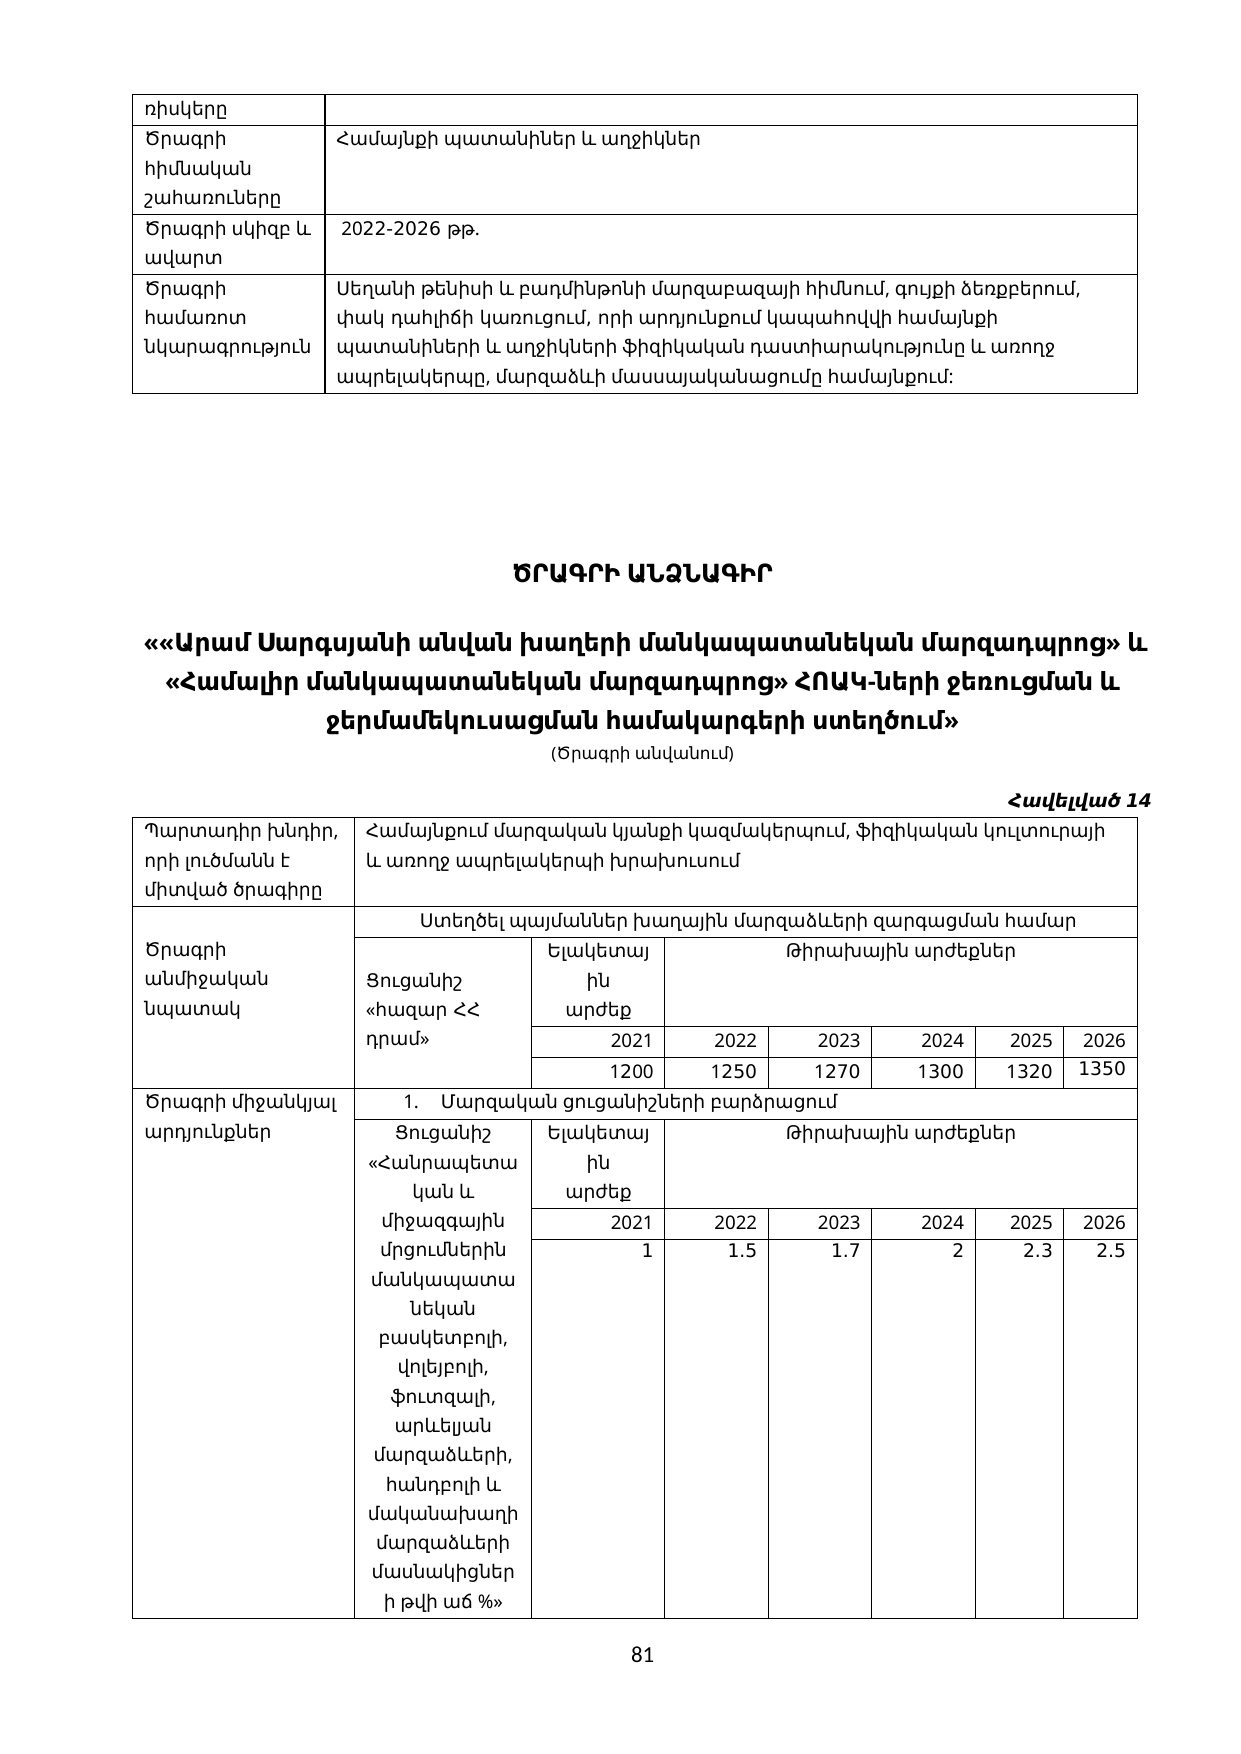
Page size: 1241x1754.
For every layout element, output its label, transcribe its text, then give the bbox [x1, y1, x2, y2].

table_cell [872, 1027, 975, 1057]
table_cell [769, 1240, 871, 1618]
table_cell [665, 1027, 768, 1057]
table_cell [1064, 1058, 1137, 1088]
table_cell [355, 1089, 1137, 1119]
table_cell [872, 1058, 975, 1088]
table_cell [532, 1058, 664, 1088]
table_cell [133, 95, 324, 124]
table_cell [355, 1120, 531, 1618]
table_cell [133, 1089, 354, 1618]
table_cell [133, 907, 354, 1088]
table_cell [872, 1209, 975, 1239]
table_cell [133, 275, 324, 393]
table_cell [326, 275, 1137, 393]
text Հավելված 14 [133, 787, 1152, 813]
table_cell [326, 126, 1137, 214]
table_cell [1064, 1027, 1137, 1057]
text ԾՐԱԳՐԻ ԱՆՁՆԱԳԻՐ [133, 556, 1152, 590]
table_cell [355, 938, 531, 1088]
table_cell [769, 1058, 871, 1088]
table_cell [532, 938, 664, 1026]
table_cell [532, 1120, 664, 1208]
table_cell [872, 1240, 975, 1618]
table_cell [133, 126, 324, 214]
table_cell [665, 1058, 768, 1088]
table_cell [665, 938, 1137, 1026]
text (Ծրագրի անվանում) [133, 742, 1152, 781]
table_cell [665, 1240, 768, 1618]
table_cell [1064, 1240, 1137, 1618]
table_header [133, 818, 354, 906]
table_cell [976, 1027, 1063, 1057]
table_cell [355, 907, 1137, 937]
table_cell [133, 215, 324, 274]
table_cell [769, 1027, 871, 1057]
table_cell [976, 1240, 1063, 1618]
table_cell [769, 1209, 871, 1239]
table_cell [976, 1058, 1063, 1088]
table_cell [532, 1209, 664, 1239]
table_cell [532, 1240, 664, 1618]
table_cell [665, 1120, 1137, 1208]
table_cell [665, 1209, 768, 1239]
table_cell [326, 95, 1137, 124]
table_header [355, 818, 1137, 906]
text ««Արամ Սարգսյանի անվան խաղերի մանկապատանեկան մարզադպրոց» և «Համալիր մանկապատանեկան մարզադպրոց» ՀՈԱԿ-ների ջեռուցման և ջերմամեկուսացման համակարգերի ստեղծում» [133, 624, 1152, 737]
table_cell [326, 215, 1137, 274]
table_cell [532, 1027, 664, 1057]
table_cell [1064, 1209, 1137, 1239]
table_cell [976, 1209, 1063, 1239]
